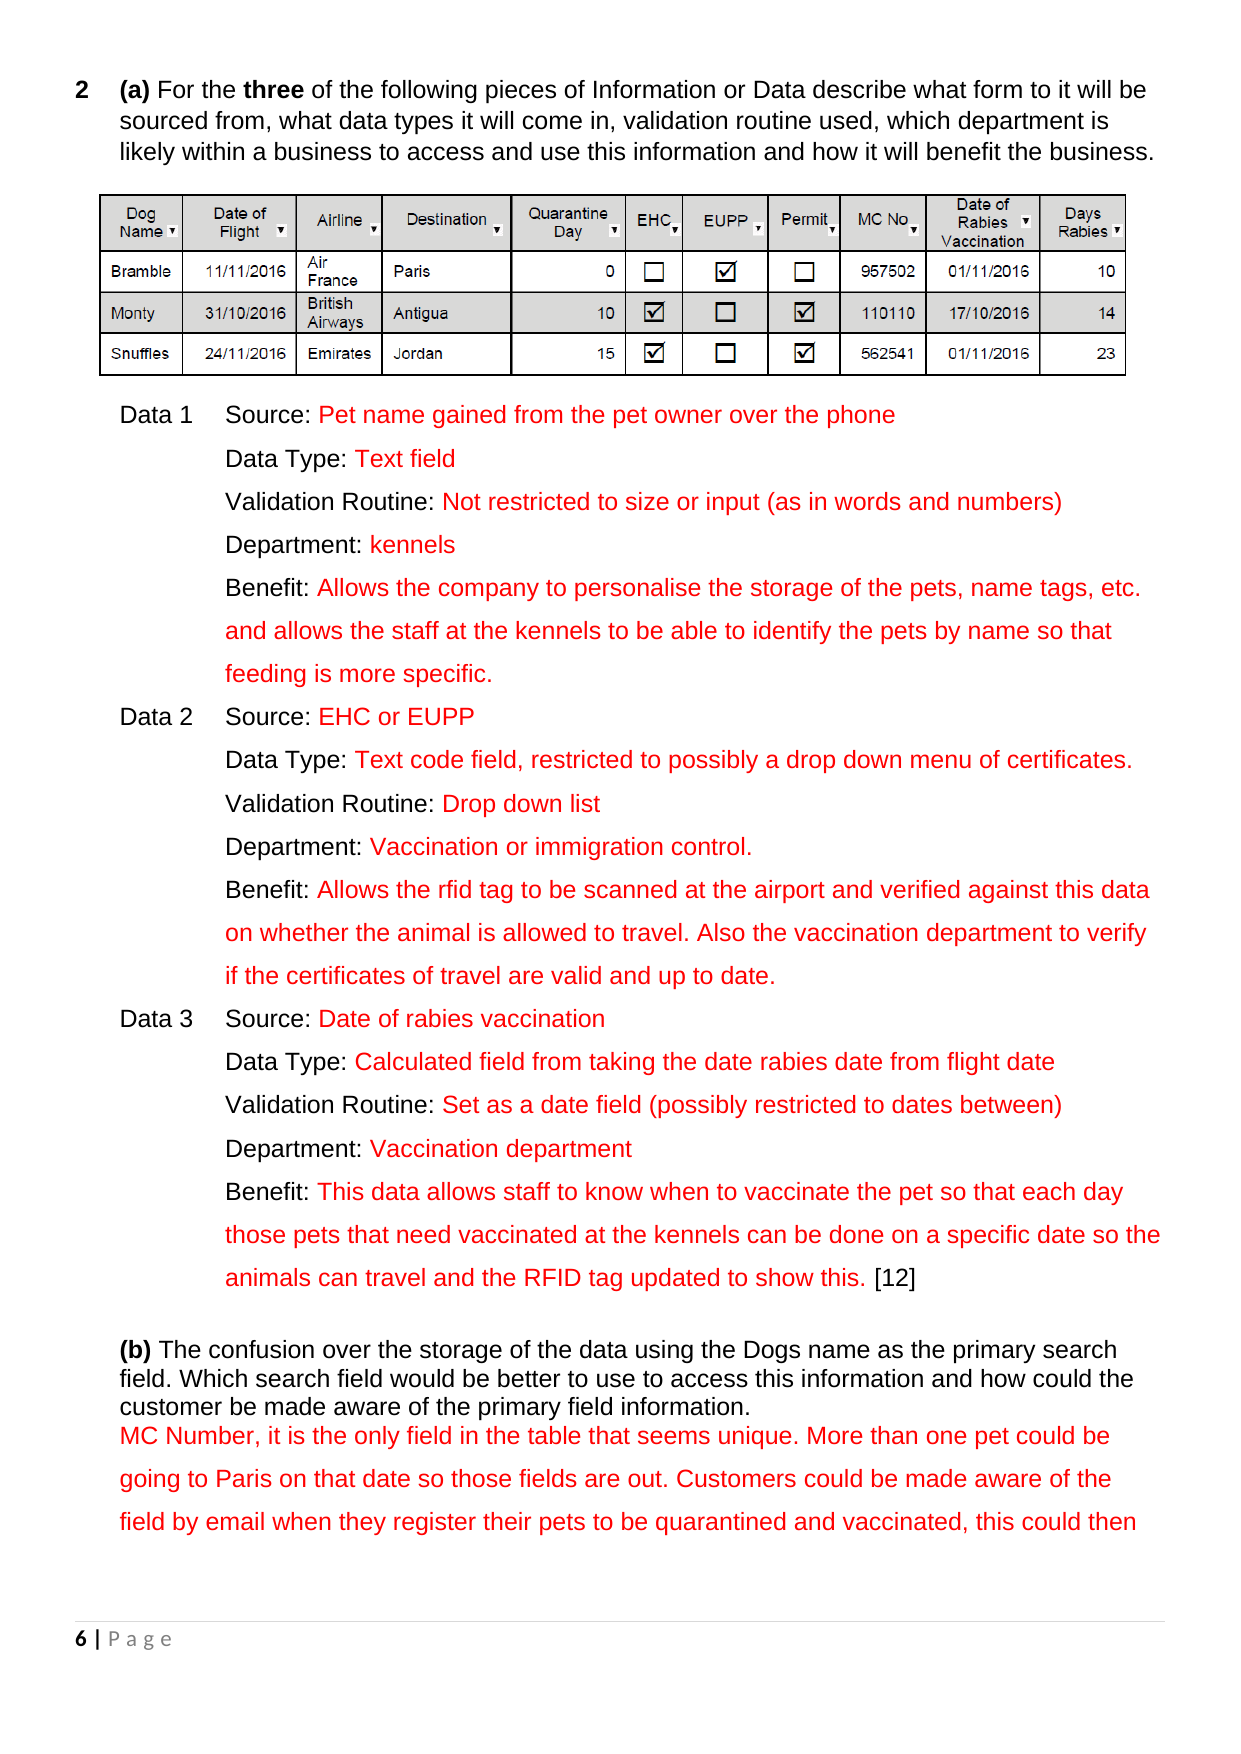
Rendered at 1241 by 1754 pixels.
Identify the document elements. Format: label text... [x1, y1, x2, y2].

text Benefit: This data allows staff to know when to vaccinate the pet so that each day those pets that need vaccinated at the kennels can be done on a specific date so the animals can travel and the RFID tag updated to show this. [12] [225, 1177, 1165, 1292]
text Validation Routine: Set as a date field (possibly restricted to dates between) Department: Vaccination department [75, 1091, 1165, 1162]
text Validation Routine: Not restricted to size or input (as in words and numbers) Department: kennels [75, 487, 1165, 559]
text Data 1 Source: Pet name gained from the pet owner over the phone [75, 401, 1165, 429]
text 2 (a) For the three of the following pieces of Information or Data describe what form to it will be sourced from, what data types it will come in, validation routine used, which department is likely within a business to access and use this information and how it will benefit the business. [75, 75, 1165, 166]
text (b) The confusion over the storage of the data using the Dogs name as the primary search field. Which search field would be better to use to access this information and how could the customer be made aware of the primary field information. [119, 1335, 1165, 1421]
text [119, 1421, 1165, 1536]
text Validation Routine: Drop down list Department: Vaccination or immigration control. [75, 789, 1165, 861]
text Benefit: Allows the rfid tag to be scanned at the airport and verified against this data on whether the animal is allowed to travel. Also the vaccination department to verify if the certificates of travel are valid and up to date. [225, 875, 1165, 990]
text Data 2 Source: EHC or EUPP [75, 702, 1165, 731]
text Data Type: Text code field, restricted to possibly a drop down menu of certificates. [75, 746, 1165, 774]
text Benefit: Allows the company to personalise the storage of the pets, name tags, etc. and allows the staff at the kennels to be able to identify the pets by name so that feeding is more specific. [225, 573, 1165, 688]
picture [89, 184, 1136, 382]
text Data Type: Calculated field from taking the date rabies date from flight date [75, 1047, 1165, 1076]
text Data Type: Text field [75, 444, 1165, 472]
text Data 3 Source: Date of rabies vaccination [75, 1004, 1165, 1033]
